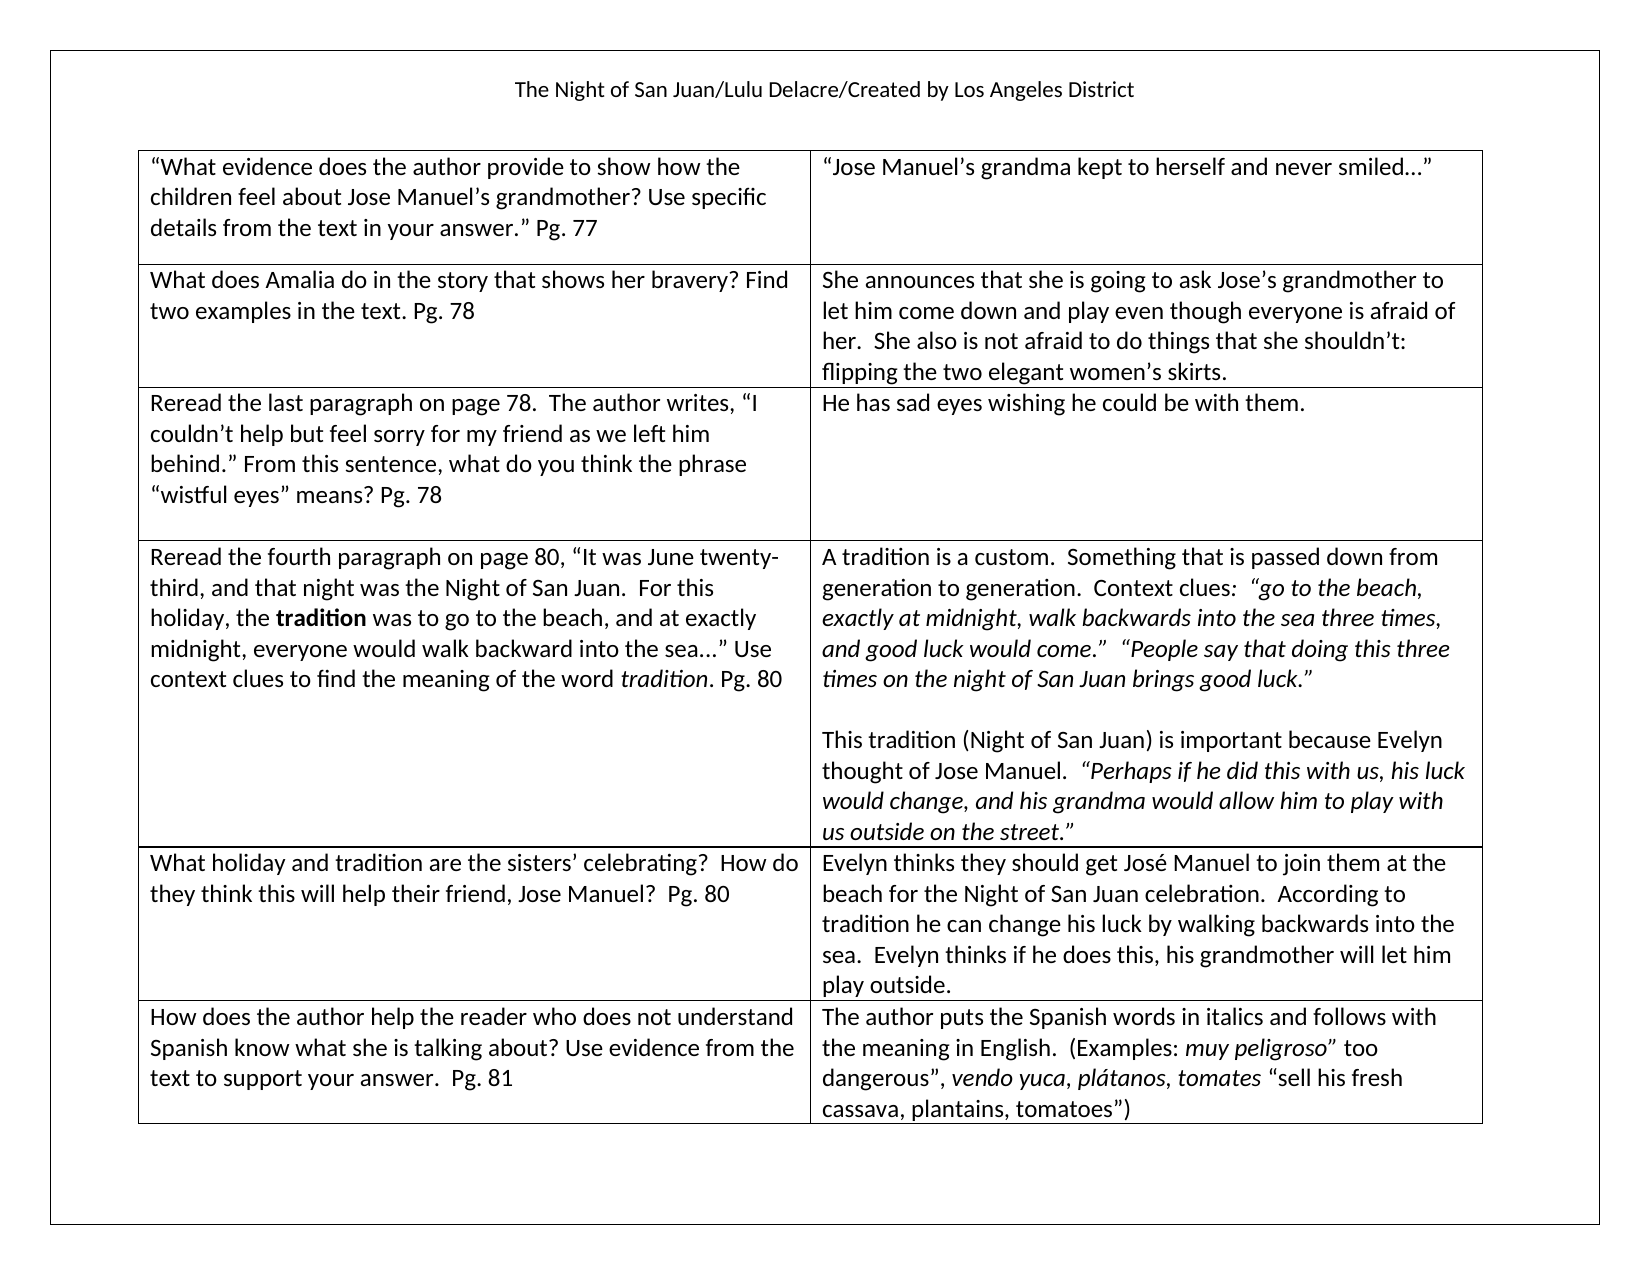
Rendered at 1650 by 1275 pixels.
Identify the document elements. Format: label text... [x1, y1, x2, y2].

table_cell What holiday and tradition are the sisters’ celebrating? How do they think this will help their friend, Jose Manuel? Pg. 80 [139, 848, 810, 1000]
table_cell What does Amalia do in the story that shows her bravery? Find two examples in the text. Pg. 78 [139, 265, 810, 387]
table_cell A tradition is a custom. Something that is passed down from generation to generation. Context clues: “go to the beach, exactly at midnight, walk backwards into the sea three times, and good luck would come.” “People say that doing this three times on the night of San Juan brings good luck.” This tradition (Night of San Juan) is important because Evelyn thought of Jose Manuel. “Perhaps if he did this with us, his luck would change, and his grandma would allow him to play with us outside on the street.” [811, 541, 1482, 846]
table_cell Reread the last paragraph on page 78. The author writes, “I couldn’t help but feel sorry for my friend as we left him behind.” From this sentence, what do you think the phrase “wistful eyes” means? Pg. 78 [139, 388, 810, 540]
table_cell He has sad eyes wishing he could be with them. [811, 388, 1482, 540]
table_cell Reread the fourth paragraph on page 80, “It was June twenty-third, and that night was the Night of San Juan. For this holiday, the tradition was to go to the beach, and at exactly midnight, everyone would walk backward into the sea...” Use context clues to find the meaning of the word tradition. Pg. 80 [139, 541, 810, 846]
table_cell Evelyn thinks they should get José Manuel to join them at the beach for the Night of San Juan celebration. According to tradition he can change his luck by walking backwards into the sea. Evelyn thinks if he does this, his grandmother will let him play outside. [811, 848, 1482, 1000]
table_cell How does the author help the reader who does not understand Spanish know what she is talking about? Use evidence from the text to support your answer. Pg. 81 [139, 1001, 810, 1123]
table_header “Jose Manuel’s grandma kept to herself and never smiled…” [811, 151, 1482, 263]
table_cell The author puts the Spanish words in italics and follows with the meaning in English. (Examples: muy peligroso” too dangerous”, vendo yuca, plátanos, tomates “sell his fresh cassava, plantains, tomatoes”) [811, 1001, 1482, 1123]
table_cell She announces that she is going to ask Jose’s grandmother to let him come down and play even though everyone is afraid of her. She also is not afraid to do things that she shouldn’t: flipping the two elegant women’s skirts. [811, 265, 1482, 387]
table_header “What evidence does the author provide to show how the children feel about Jose Manuel’s grandmother? Use specific details from the text in your answer.” Pg. 77 [139, 151, 810, 263]
